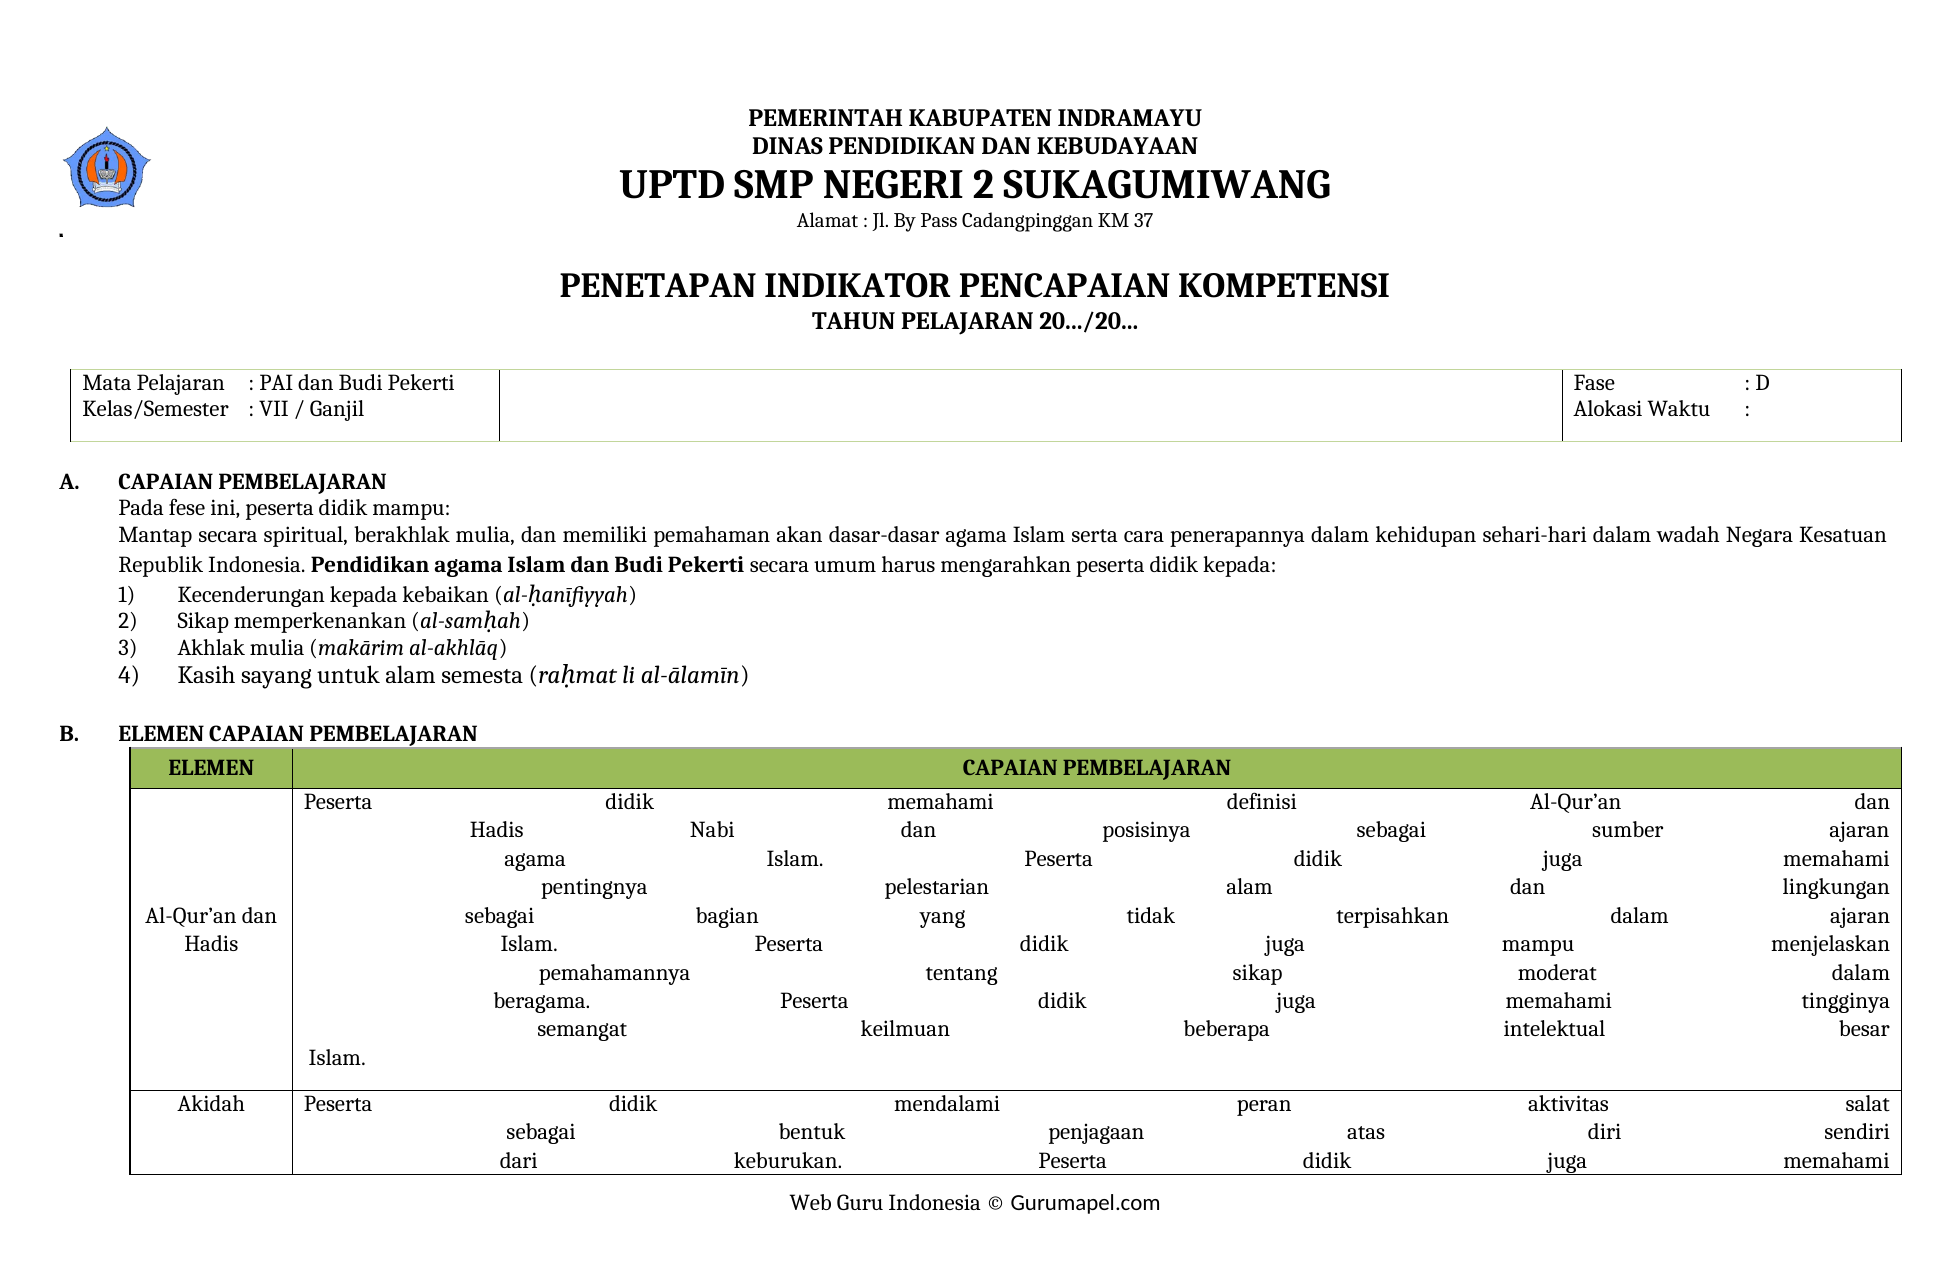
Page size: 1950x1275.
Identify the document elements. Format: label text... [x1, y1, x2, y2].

text Alamat : Jl. By Pass Cadangpinggan KM 37 [59, 209, 1891, 233]
text PENETAPAN INDIKATOR PENCAPAIAN KOMPETENSI [59, 266, 1891, 307]
list Kasih sayang untuk alam semesta (raḥmat li al-ālamīn) [118, 661, 1891, 690]
table_cell Peserta didik memahami definisi Al-Qur’an dan Hadis Nabi dan posisinya sebagai sumber ajaran agama Islam. Peserta didik juga memahami pentingnya pelestarian alam dan lingkungan sebagai bagian yang tidak terpisahkan dalam ajaran Islam. Peserta didik juga mampu menjelaskan pemahamannya tentang sikap moderat dalam beragama. Peserta didik juga memahami tingginya semangat keilmuan beberapa intelektual besar Islam. [293, 789, 1901, 1090]
text Pada fese ini, peserta didik mampu: [59, 495, 1891, 521]
table_cell Al-Qur’an dan Hadis [131, 789, 292, 1090]
table_header Fase : D Alokasi Waktu : [1563, 370, 1901, 441]
text Mantap secara spiritual, berakhlak mulia, dan memiliki pemahaman akan dasar-dasar agama Islam serta cara penerapannya dalam kehidupan sehari-hari dalam wadah Negara Kesatuan Republik Indonesia. Pendidikan agama Islam dan Budi Pekerti secara umum harus mengarahkan peserta didik kepada: [118, 521, 1891, 578]
list Sikap memperkenankan (al-samḥah) [118, 608, 1891, 634]
table_header [500, 370, 1562, 441]
picture [59, 120, 154, 215]
table_header CAPAIAN PEMBELAJARAN [293, 749, 1901, 788]
text DINAS PENDIDIKAN DAN KEBUDAYAAN [154, 132, 1891, 161]
list Akhlak mulia (makārim al-akhlāq) [118, 634, 1891, 661]
table_header ELEMEN [131, 749, 292, 788]
text UPTD SMP NEGERI 2 SUKAGUMIWANG [154, 161, 1891, 209]
text A. CAPAIAN PEMBELAJARAN [59, 469, 1891, 495]
table_header Mata Pelajaran : PAI dan Budi Pekerti Kelas/Semester : VII / Ganjil [71, 370, 499, 441]
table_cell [293, 1091, 1901, 1174]
text B. ELEMEN CAPAIAN PEMBELAJARAN [59, 720, 1891, 747]
list Kecenderungan kepada kebaikan (al-ḥanīfiyyah) [118, 582, 1891, 608]
table_cell Akidah [131, 1091, 292, 1174]
text TAHUN PELAJARAN 20.../20... [59, 307, 1891, 335]
text PEMERINTAH KABUPATEN INDRAMAYU [59, 103, 1891, 132]
